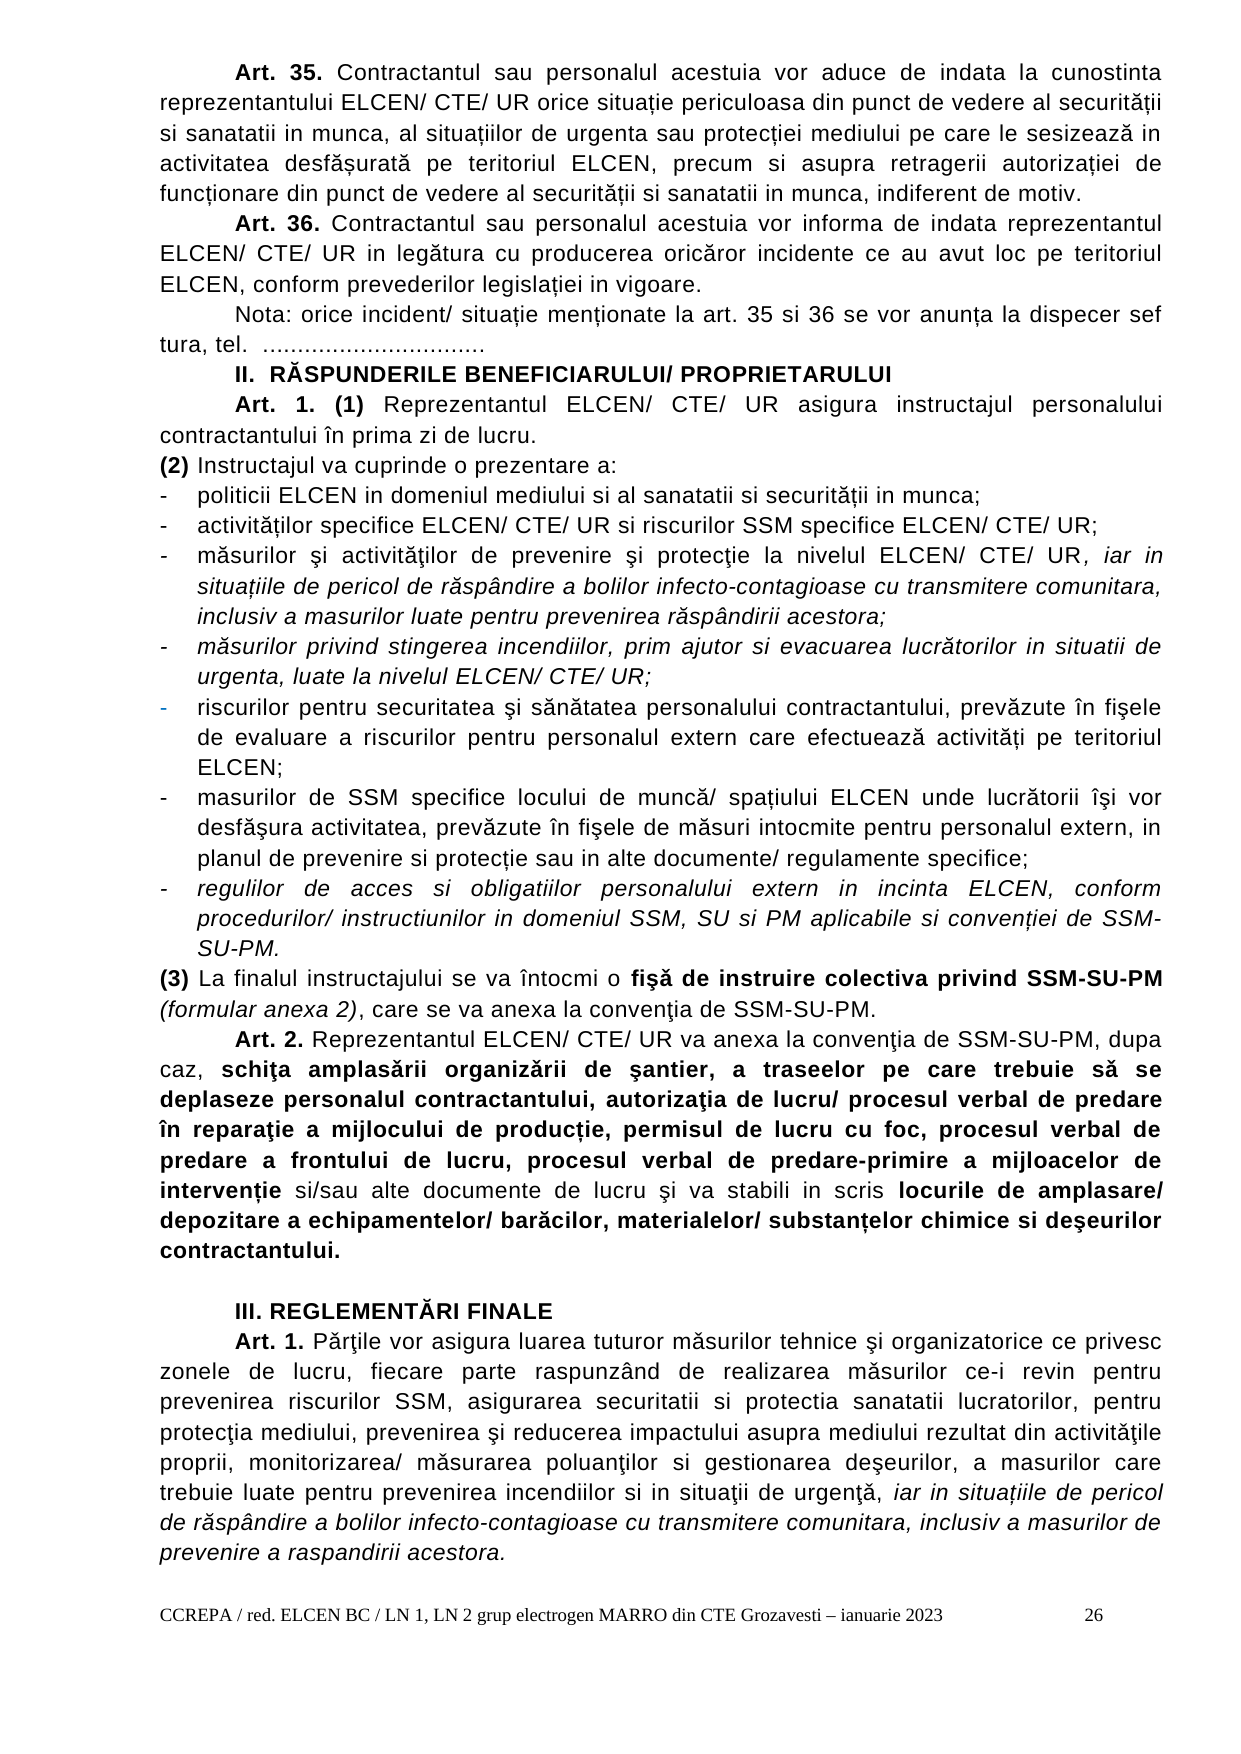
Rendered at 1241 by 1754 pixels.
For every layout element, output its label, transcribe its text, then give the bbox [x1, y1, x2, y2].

text Art. 1. (1) Reprezentantul ELCEN/ CTE/ UR asigura instructajul personalului contractantului în prima zi de lucru. [159, 391, 1163, 448]
list activităților specifice ELCEN/ CTE/ UR si riscurilor SSM specifice ELCEN/ CTE/ UR; [159, 512, 1163, 538]
list măsurilor privind stingerea incendiilor, prim ajutor si evacuarea lucrătorilor in situatii de urgenta, luate la nivelul ELCEN/ CTE/ UR; [159, 633, 1163, 689]
text Art. 36. Contractantul sau personalul acestuia vor informa de indata reprezentantul ELCEN/ CTE/ UR in legătura cu producerea oricăror incidente ce au avut loc pe teritoriul ELCEN, conform prevederilor legislației in vigoare. [159, 210, 1163, 297]
text Art. 2. Reprezentantul ELCEN/ CTE/ UR va anexa la convenţia de SSM-SU-PM, dupa caz, schiţa amplasǎrii organizǎrii de şantier, a traseelor pe care trebuie sǎ se deplaseze personalul contractantului, autorizaţia de lucru/ procesul verbal de predare în reparaţie a mijlocului de producție, permisul de lucru cu foc, procesul verbal de predare a frontului de lucru, procesul verbal de predare-primire a mijloacelor de intervenție si/sau alte documente de lucru şi va stabili in scris locurile de amplasare/ depozitare a echipamentelor/ barăcilor, materialelor/ substanțelor chimice si deşeurilor contractantului. [159, 1026, 1163, 1263]
list măsurilor şi activităţilor de prevenire şi protecţie la nivelul ELCEN/ CTE/ UR, iar in situațiile de pericol de răspândire a bolilor infecto-contagioase cu transmitere comunitara, inclusiv a masurilor luate pentru prevenirea răspândirii acestora; [159, 542, 1163, 629]
list regulilor de acces si obligatiilor personalului extern in incinta ELCEN, conform procedurilor/ instructiunilor in domeniul SSM, SU si PM aplicabile si convenției de SSM-SU-PM. [159, 875, 1163, 961]
text Nota: orice incident/ situație menționate la art. 35 si 36 se vor anunța la dispecer sef tura, tel. ................................ [159, 301, 1163, 357]
text II. RĂSPUNDERILE BENEFICIARULUI/ PROPRIETARULUI [234, 361, 1163, 387]
list Instructajul va cuprinde o prezentare a: [159, 452, 1163, 478]
list politicii ELCEN in domeniul mediului si al sanatatii si securității in munca; [159, 482, 1163, 508]
list riscurilor pentru securitatea şi sănătatea personalului contractantului, prevăzute în fişele de evaluare a riscurilor pentru personalul extern care efectuează activități pe teritoriul ELCEN; [159, 693, 1163, 780]
text (3) La finalul instructajului se va întocmi o fişǎ de instruire colectiva privind SSM-SU-PM (formular anexa 2), care se va anexa la convenţia de SSM-SU-PM. [159, 965, 1163, 1022]
text III. REGLEMENTĂRI FINALE [159, 1298, 1163, 1324]
text Art. 1. Pǎrţile vor asigura luarea tuturor mǎsurilor tehnice şi organizatorice ce privesc zonele de lucru, fiecare parte raspunzând de realizarea mǎsurilor ce-i revin pentru prevenirea riscurilor SSM, asigurarea securitatii si protectia sanatatii lucratorilor, pentru protecţia mediului, prevenirea şi reducerea impactului asupra mediului rezultat din activitǎţile proprii, monitorizarea/ mǎsurarea poluanţilor si gestionarea deşeurilor, a masurilor care trebuie luate pentru prevenirea incendiilor si in situaţii de urgenţǎ, iar in situațiile de pericol de răspândire a bolilor infecto-contagioase cu transmitere comunitara, inclusiv a masurilor de prevenire a raspandirii acestora. [159, 1328, 1163, 1566]
text Art. 35. Contractantul sau personalul acestuia vor aduce de indata la cunostinta reprezentantului ELCEN/ CTE/ UR orice situație periculoasa din punct de vedere al securității si sanatatii in munca, al situațiilor de urgenta sau protecției mediului pe care le sesizează in activitatea desfășurată pe teritoriul ELCEN, precum si asupra retragerii autorizației de funcționare din punct de vedere al securității si sanatatii in munca, indiferent de motiv. [159, 59, 1163, 206]
list masurilor de SSM specifice locului de muncă/ spațiului ELCEN unde lucrătorii îşi vor desfăşura activitatea, prevăzute în fişele de măsuri intocmite pentru personalul extern, in planul de prevenire si protecție sau in alte documente/ regulamente specifice; [159, 784, 1163, 871]
